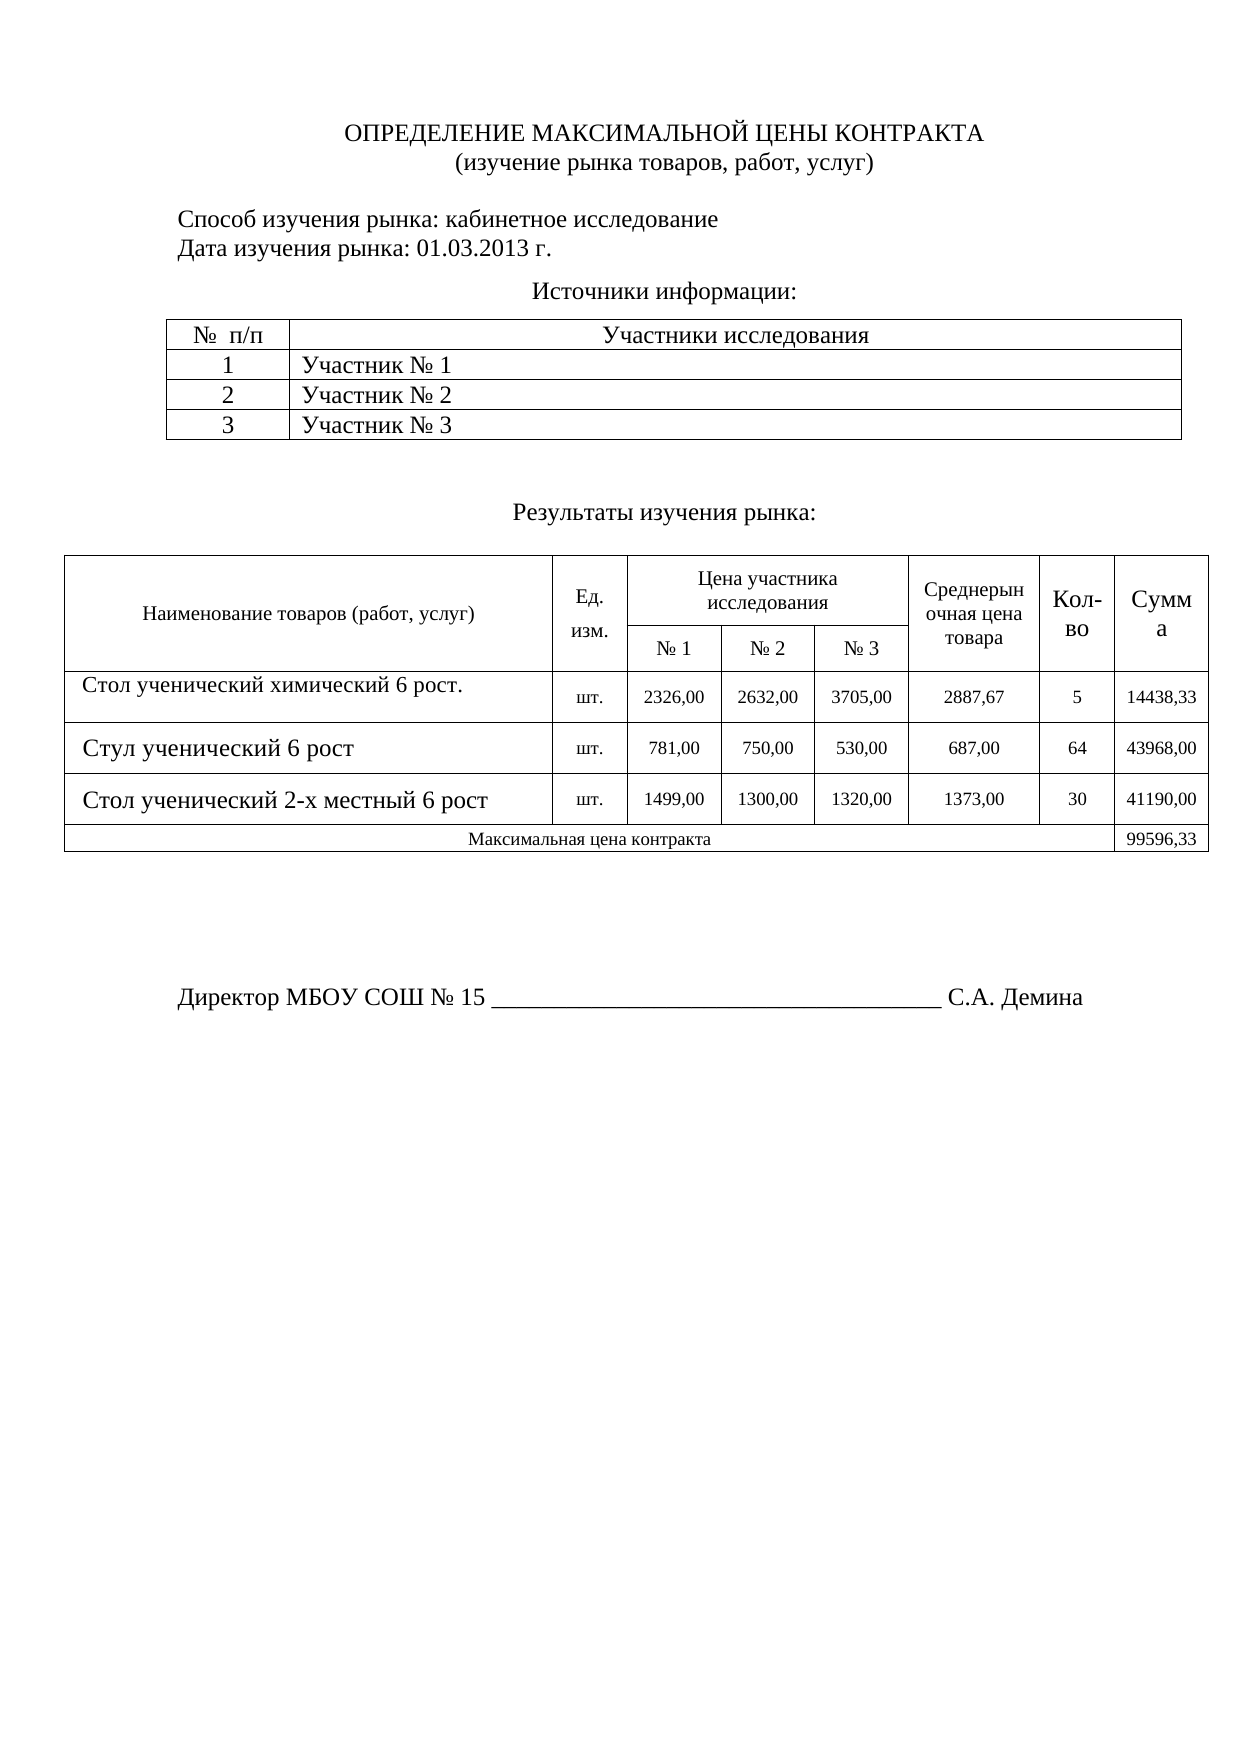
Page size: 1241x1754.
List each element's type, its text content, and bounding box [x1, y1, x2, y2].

table_cell 2632,00 [722, 672, 814, 722]
table_cell 43968,00 [1115, 723, 1208, 773]
table_cell 2 [167, 380, 289, 409]
table_cell 64 [1040, 723, 1114, 773]
text Способ изучения рынка: кабинетное исследование [177, 204, 1152, 233]
table_cell Стол ученический химический 6 рост. [65, 672, 552, 722]
table_cell Участник № 2 [290, 380, 1181, 409]
table_cell 1300,00 [722, 774, 814, 824]
table_cell Стул ученический 6 рост [65, 723, 552, 773]
text Дата изучения рынка: 01.03.2013 г. [177, 233, 1152, 262]
table_header Среднерыночная цена товара [909, 556, 1039, 671]
table_cell шт. [553, 672, 627, 722]
table_header № п/п [167, 320, 289, 349]
table_cell 1499,00 [628, 774, 721, 824]
table_cell № 3 [815, 626, 908, 671]
table_cell 41190,00 [1115, 774, 1208, 824]
table_cell 3 [167, 410, 289, 438]
table_cell 5 [1040, 672, 1114, 722]
table_cell 750,00 [722, 723, 814, 773]
table_cell 1 [167, 350, 289, 379]
table_cell 687,00 [909, 723, 1039, 773]
table_cell 99596,33 [1115, 825, 1208, 851]
text ОПРЕДЕЛЕНИЕ МАКСИМАЛЬНОЙ ЦЕНЫ КОНТРАКТА [177, 118, 1152, 147]
table_cell шт. [553, 723, 627, 773]
table_cell Максимальная цена контракта [65, 825, 1114, 851]
table_header Ед. изм. [553, 556, 627, 671]
table_cell 2887,67 [909, 672, 1039, 722]
table_header Участники исследования [290, 320, 1181, 349]
table_cell 1373,00 [909, 774, 1039, 824]
table_cell 3705,00 [815, 672, 908, 722]
text (изучение рынка товаров, работ, услуг) [177, 147, 1152, 176]
text Результаты изучения рынка: [177, 497, 1152, 526]
table_cell № 2 [722, 626, 814, 671]
table_header Наименование товаров (работ, услуг) [65, 556, 552, 671]
table_cell 30 [1040, 774, 1114, 824]
text Директор МБОУ СОШ № 15 ____________________________________ С.А. Демина [177, 982, 1152, 1010]
table_cell 781,00 [628, 723, 721, 773]
table_cell Участник № 1 [290, 350, 1181, 379]
table_cell 530,00 [815, 723, 908, 773]
table_cell 14438,33 [1115, 672, 1208, 722]
table_cell Стол ученический 2-х местный 6 рост [65, 774, 552, 824]
table_cell № 1 [628, 626, 721, 671]
table_header Кол-во [1040, 556, 1114, 671]
table_cell 2326,00 [628, 672, 721, 722]
text Источники информации: [177, 276, 1152, 305]
table_header Цена участника исследования [628, 556, 908, 624]
table_cell шт. [553, 774, 627, 824]
table_cell 1320,00 [815, 774, 908, 824]
table_cell Участник № 3 [290, 410, 1181, 438]
table_header Сумма [1115, 556, 1208, 671]
